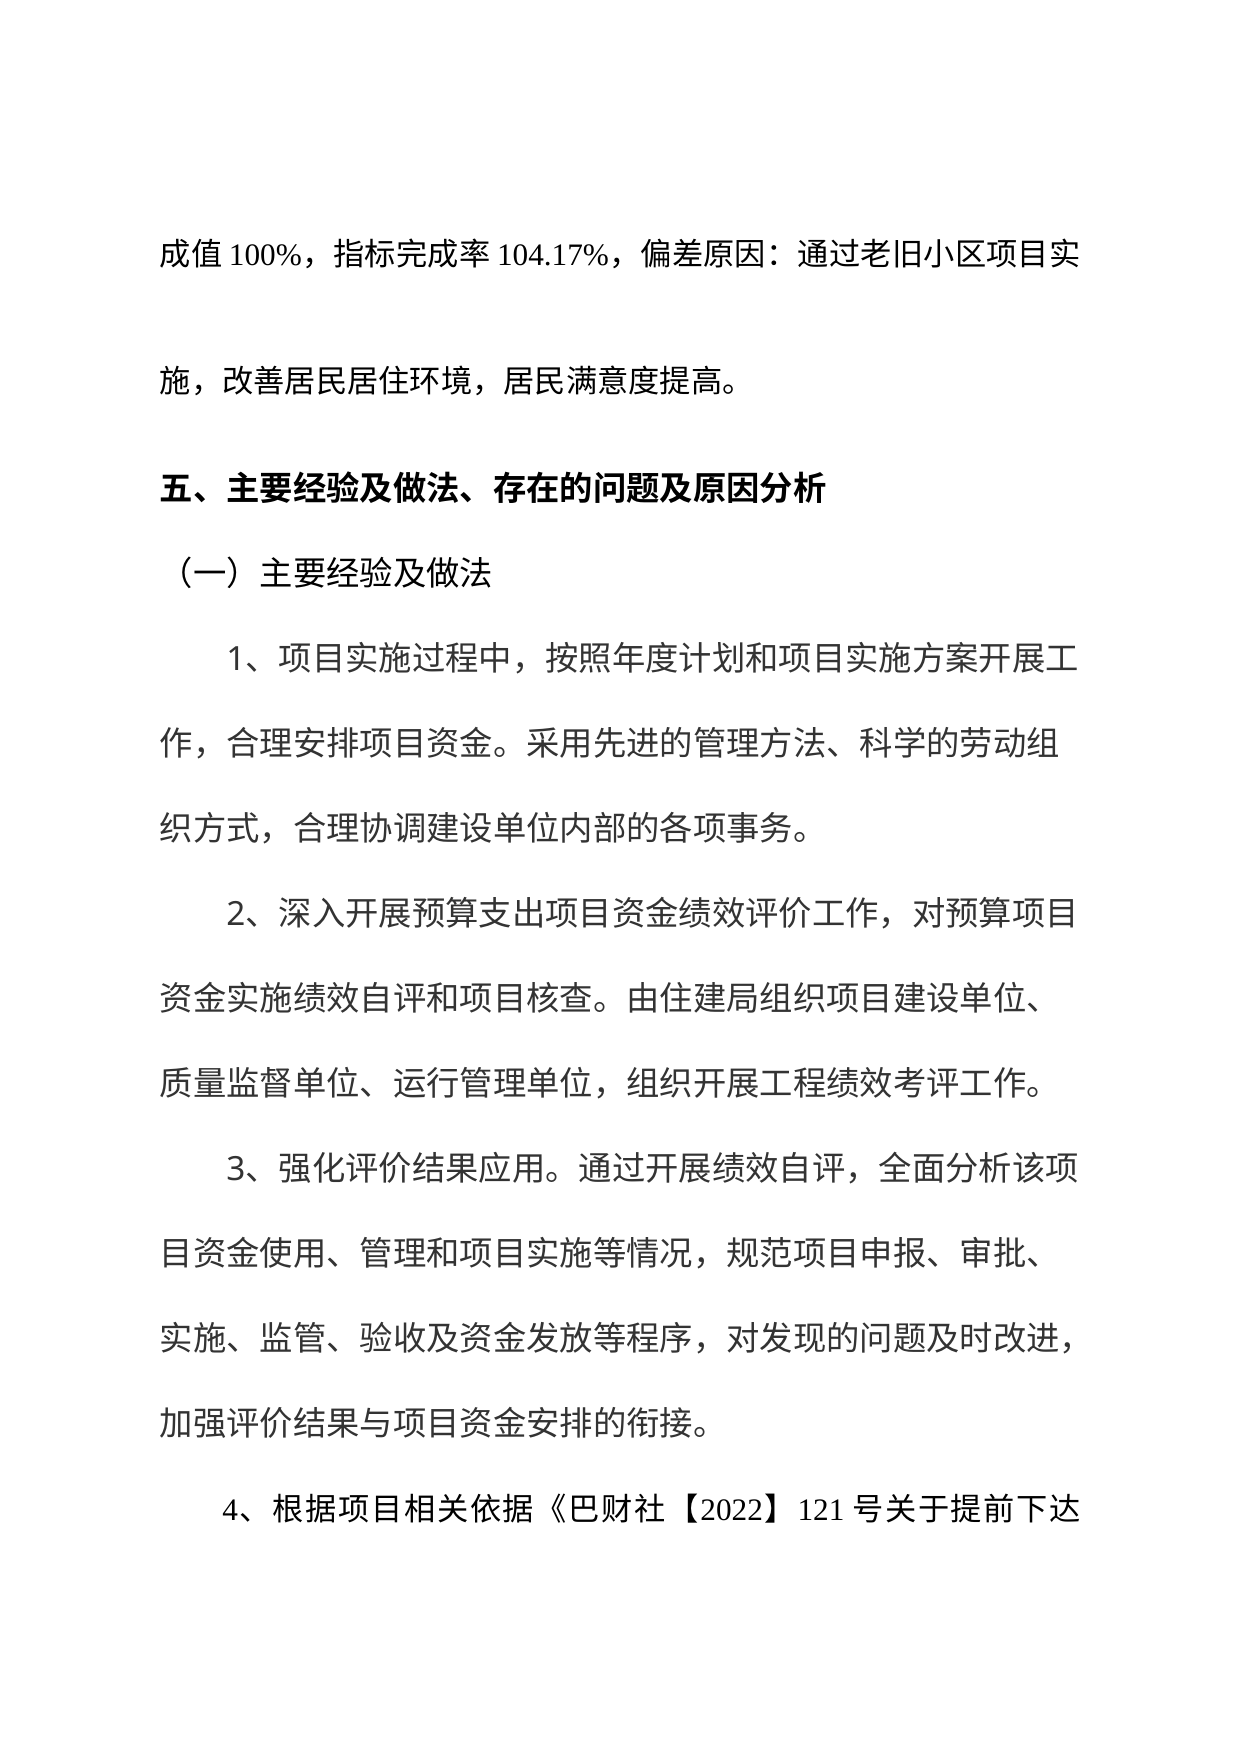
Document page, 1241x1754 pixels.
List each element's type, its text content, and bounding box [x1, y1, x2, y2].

text 3、强化评价结果应用。通过开展绩效自评，全面分析该项目资金使用、管理和项目实施等情况，规范项目申报、审批、实施、监管、验收及资金发放等程序，对发现的问题及时改进，加强评价结果与项目资金安排的衔接。 [159, 1124, 1081, 1464]
text 1、项目实施过程中，按照年度计划和项目实施方案开展工作，合理安排项目资金。采用先进的管理方法、科学的劳动组织方式，合理协调建设单位内部的各项事务。 [159, 614, 1081, 869]
text 2、深入开展预算支出项目资金绩效评价工作，对预算项目资金实施绩效自评和项目核查。由住建局组织项目建设单位、质量监督单位、运行管理单位，组织开展工程绩效考评工作。 [159, 869, 1081, 1124]
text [159, 209, 1081, 421]
subtitle 五、主要经验及做法、存在的问题及原因分析 [159, 444, 1081, 529]
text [159, 1464, 1081, 1549]
subtitle （一）主要经验及做法 [159, 529, 1081, 614]
